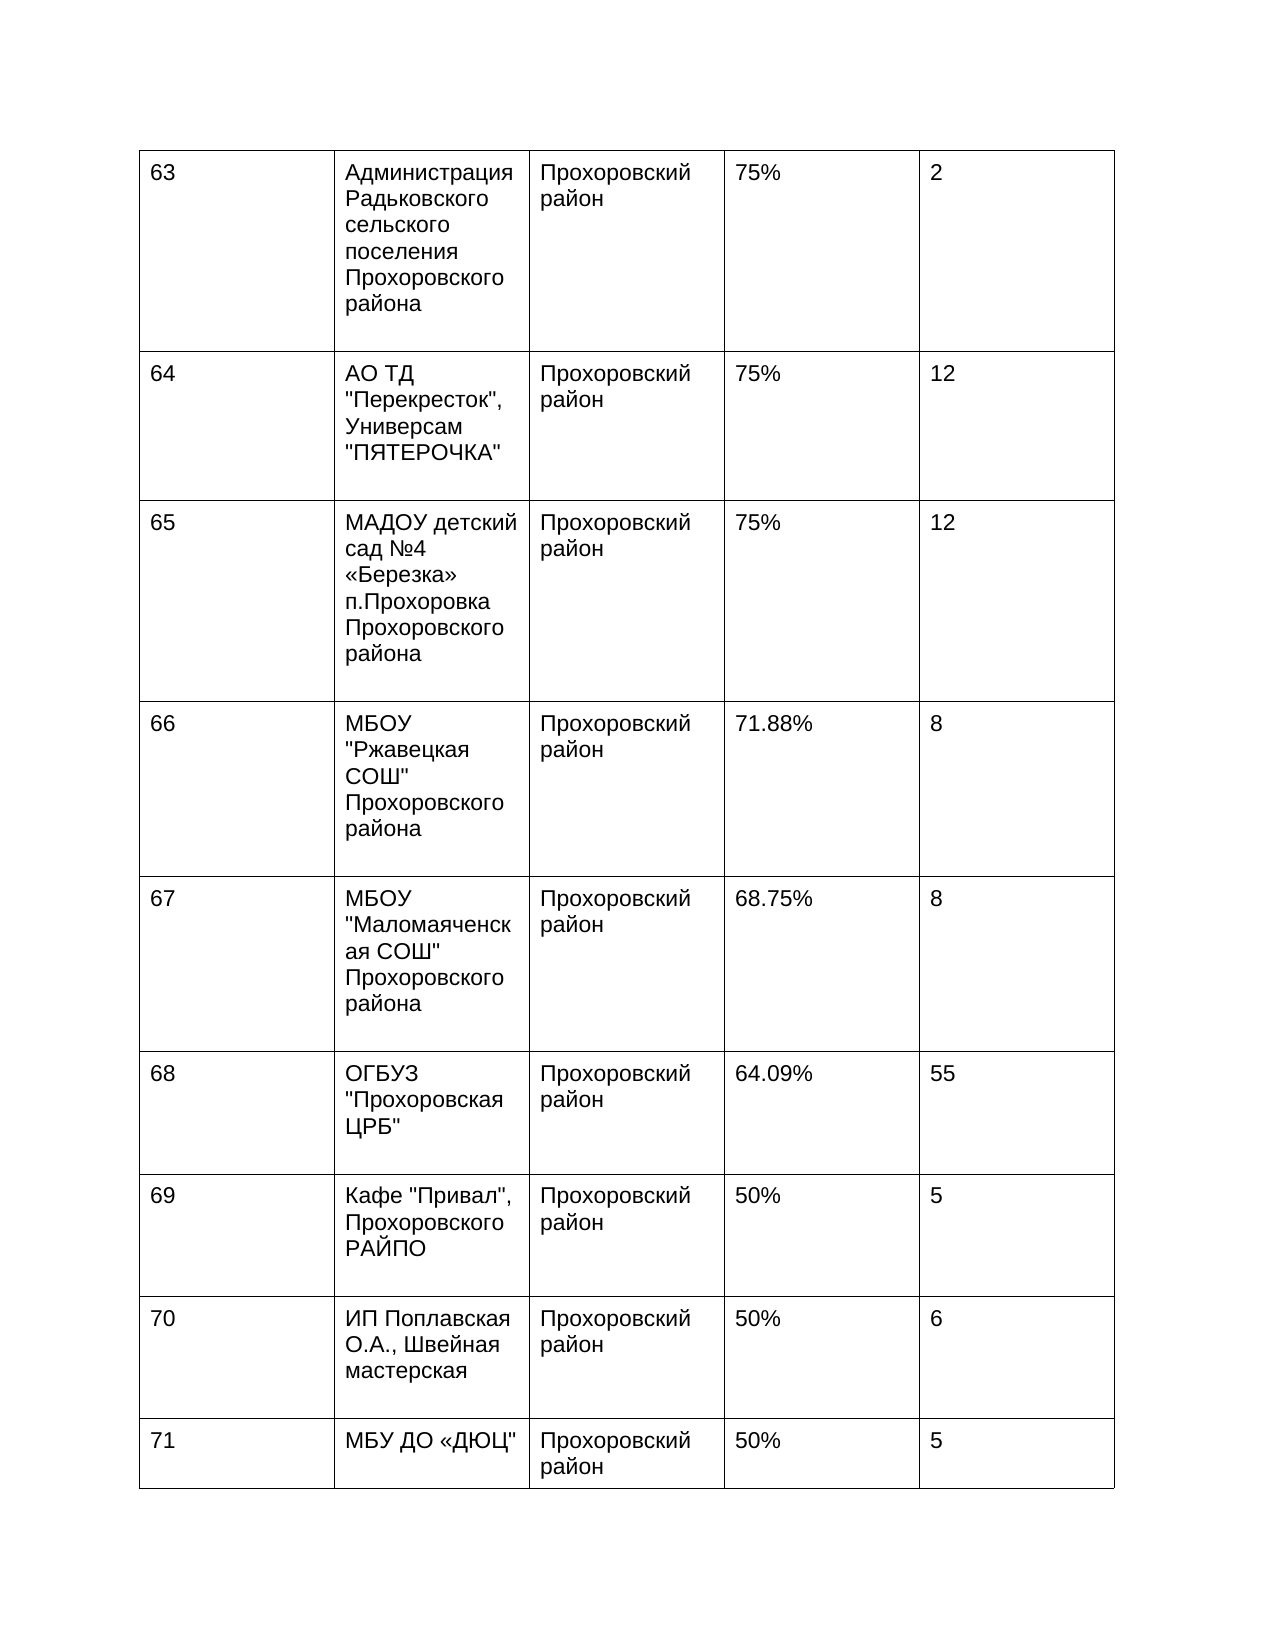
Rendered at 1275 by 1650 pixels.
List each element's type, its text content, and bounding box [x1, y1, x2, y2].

table_cell 6 [920, 1297, 1114, 1418]
table_cell 55 [920, 1052, 1114, 1174]
table_cell 63 [140, 151, 334, 351]
table_cell Прохоровский район [530, 1052, 724, 1174]
table_cell Прохоровский район [530, 501, 724, 701]
table_cell 75% [725, 151, 919, 351]
table_cell 8 [920, 702, 1114, 876]
table_cell Прохоровский район [530, 352, 724, 500]
table_cell МБОУ "Маломаяченская СОШ" Прохоровского района [335, 877, 529, 1051]
table_cell 12 [920, 352, 1114, 500]
table_cell 71.88% [725, 702, 919, 876]
table_cell 66 [140, 702, 334, 876]
table_cell Прохоровский район [530, 1175, 724, 1296]
table_cell 5 [920, 1175, 1114, 1296]
table_cell 2 [920, 151, 1114, 351]
table_cell МБУ ДО «ДЮЦ" [335, 1419, 529, 1488]
table_cell 68.75% [725, 877, 919, 1051]
table_cell Кафе "Привал", Прохоровского РАЙПО [335, 1175, 529, 1296]
table_cell Прохоровский район [530, 1419, 724, 1488]
table_cell Администрация Радьковского сельского поселения Прохоровского района [335, 151, 529, 351]
table_cell МБОУ "Ржавецкая СОШ" Прохоровского района [335, 702, 529, 876]
table_cell 68 [140, 1052, 334, 1174]
table_cell 69 [140, 1175, 334, 1296]
table_cell 50% [725, 1175, 919, 1296]
table_cell Прохоровский район [530, 702, 724, 876]
table_cell Прохоровский район [530, 877, 724, 1051]
table_cell 71 [140, 1419, 334, 1488]
table_cell 8 [920, 877, 1114, 1051]
table_cell 75% [725, 352, 919, 500]
table_cell Прохоровский район [530, 1297, 724, 1418]
table_cell 67 [140, 877, 334, 1051]
table_cell 64 [140, 352, 334, 500]
table_cell 64.09% [725, 1052, 919, 1174]
table_cell 12 [920, 501, 1114, 701]
table_cell ИП Поплавская О.А., Швейная мастерская [335, 1297, 529, 1418]
table_cell 5 [920, 1419, 1114, 1488]
table_cell Прохоровский район [530, 151, 724, 351]
table_cell 50% [725, 1419, 919, 1488]
table_cell 75% [725, 501, 919, 701]
table_cell 50% [725, 1297, 919, 1418]
table_cell ОГБУЗ "Прохоровская ЦРБ" [335, 1052, 529, 1174]
table_cell 70 [140, 1297, 334, 1418]
table_cell 65 [140, 501, 334, 701]
table_cell МАДОУ детский сад №4 «Березка» п.Прохоровка Прохоровского района [335, 501, 529, 701]
table_cell АО ТД "Перекресток", Универсам "ПЯТЕРОЧКА" [335, 352, 529, 500]
